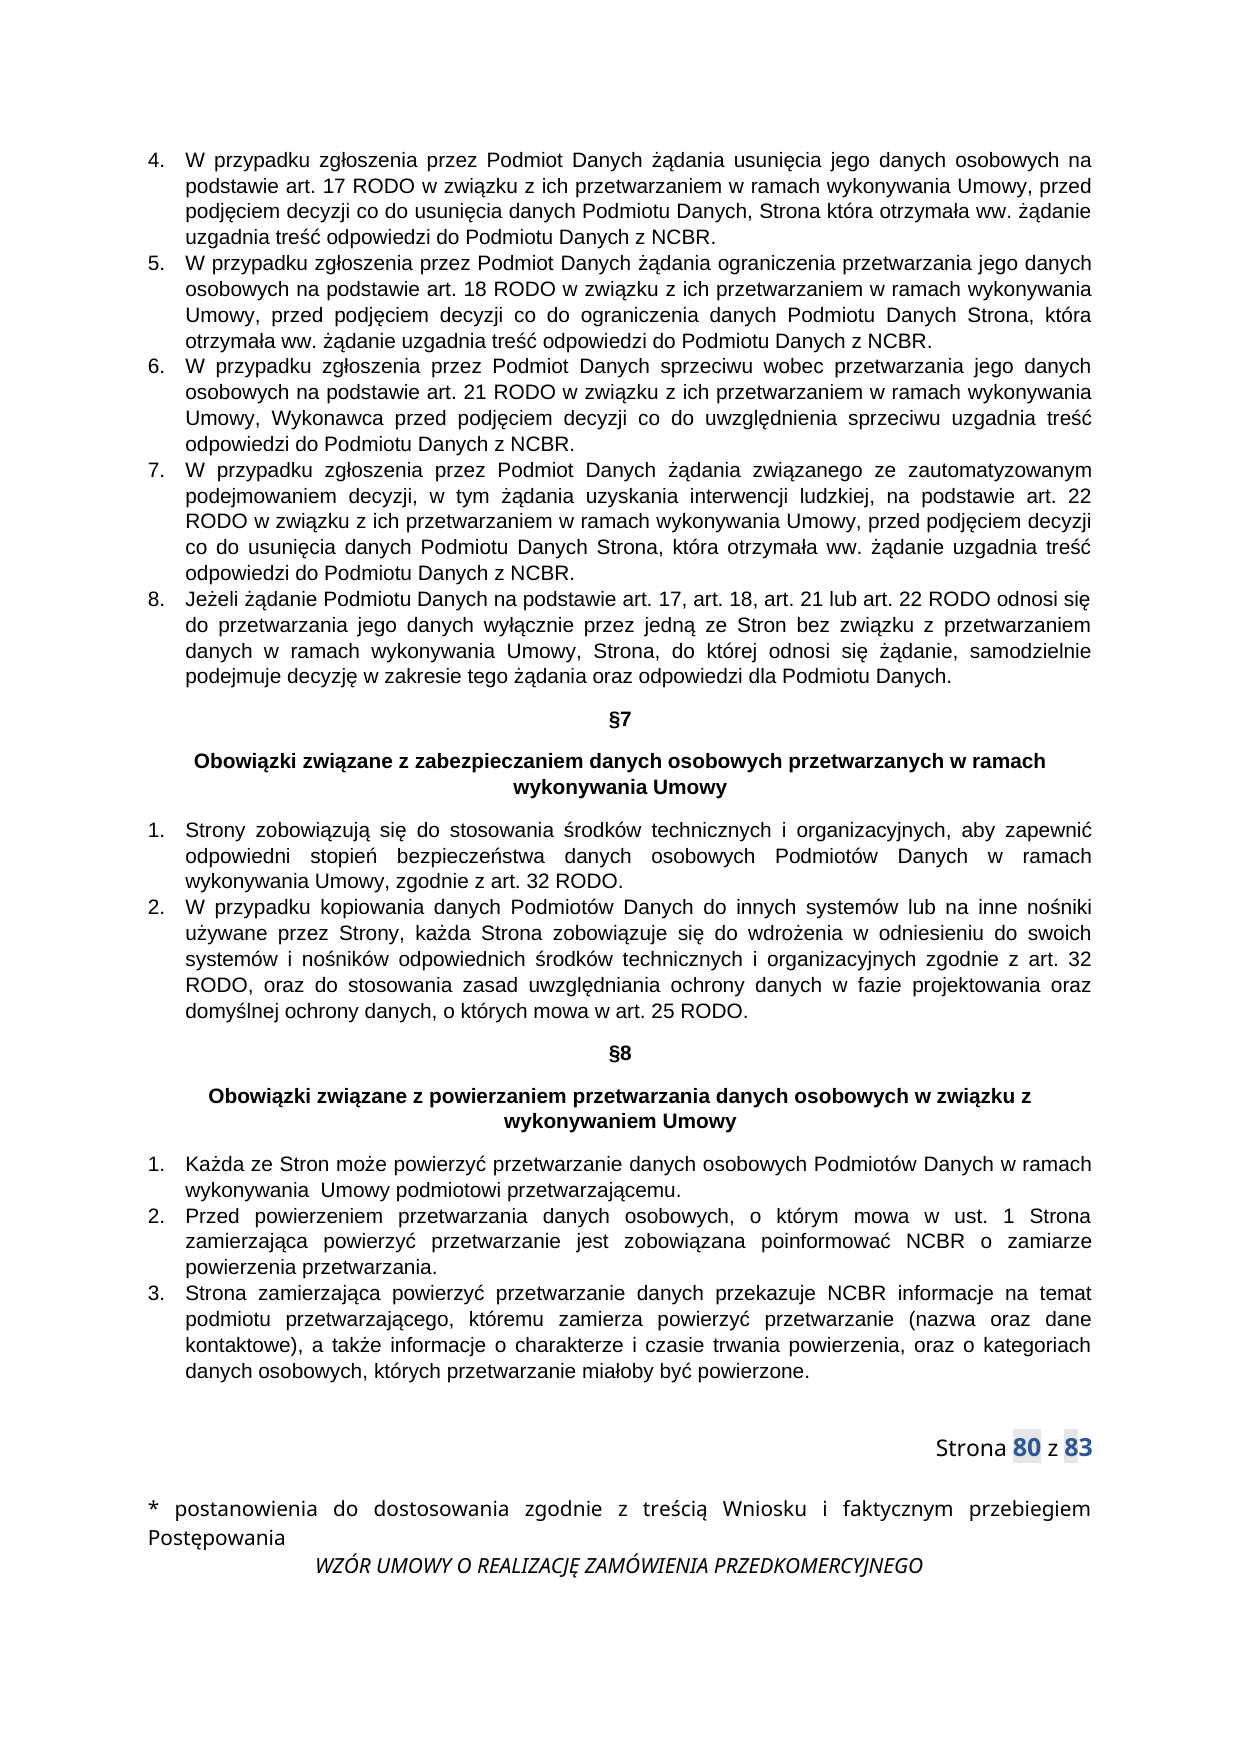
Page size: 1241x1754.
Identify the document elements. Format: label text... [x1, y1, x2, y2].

list W przypadku kopiowania danych Podmiotów Danych do innych systemów lub na inne nośniki używane przez Strony, każda Strona zobowiązuje się do wdrożenia w odniesieniu do swoich systemów i nośników odpowiednich środków technicznych i organizacyjnych zgodnie z art. 32 RODO, oraz do stosowania zasad uwzględniania ochrony danych w fazie projektowania oraz domyślnej ochrony danych, o których mowa w art. 25 RODO. [148, 895, 1093, 1022]
list W przypadku zgłoszenia przez Podmiot Danych żądania ograniczenia przetwarzania jego danych osobowych na podstawie art. 18 RODO w związku z ich przetwarzaniem w ramach wykonywania Umowy, przed podjęciem decyzji co do ograniczenia danych Podmiotu Danych Strona, która otrzymała ww. żądanie uzgadnia treść odpowiedzi do Podmiotu Danych z NCBR. [148, 251, 1093, 352]
list Strona zamierzająca powierzyć przetwarzanie danych przekazuje NCBR informacje na temat podmiotu przetwarzającego, któremu zamierza powierzyć przetwarzanie (nazwa oraz dane kontaktowe), a także informacje o charakterze i czasie trwania powierzenia, oraz o kategoriach danych osobowych, których przetwarzanie miałoby być powierzone. [148, 1281, 1093, 1382]
text Obowiązki związane z powierzaniem przetwarzania danych osobowych w związku z wykonywaniem Umowy [148, 1083, 1093, 1133]
list Każda ze Stron może powierzyć przetwarzanie danych osobowych Podmiotów Danych w ramach wykonywania Umowy podmiotowi przetwarzającemu. [148, 1152, 1093, 1202]
list W przypadku zgłoszenia przez Podmiot Danych sprzeciwu wobec przetwarzania jego danych osobowych na podstawie art. 21 RODO w związku z ich przetwarzaniem w ramach wykonywania Umowy, Wykonawca przed podjęciem decyzji co do uwzględnienia sprzeciwu uzgadnia treść odpowiedzi do Podmiotu Danych z NCBR. [148, 354, 1093, 456]
text §7 [148, 707, 1093, 731]
list Jeżeli żądanie Podmiotu Danych na podstawie art. 17, art. 18, art. 21 lub art. 22 RODO odnosi się do przetwarzania jego danych wyłącznie przez jedną ze Stron bez związku z przetwarzaniem danych w ramach wykonywania Umowy, Strona, do której odnosi się żądanie, samodzielnie podejmuje decyzję w zakresie tego żądania oraz odpowiedzi dla Podmiotu Danych. [148, 587, 1093, 688]
text §8 [148, 1041, 1093, 1065]
list W przypadku zgłoszenia przez Podmiot Danych żądania związanego ze zautomatyzowanym podejmowaniem decyzji, w tym żądania uzyskania interwencji ludzkiej, na podstawie art. 22 RODO w związku z ich przetwarzaniem w ramach wykonywania Umowy, przed podjęciem decyzji co do usunięcia danych Podmiotu Danych Strona, która otrzymała ww. żądanie uzgadnia treść odpowiedzi do Podmiotu Danych z NCBR. [148, 458, 1093, 585]
text Obowiązki związane z zabezpieczaniem danych osobowych przetwarzanych w ramach wykonywania Umowy [148, 749, 1093, 799]
list Przed powierzeniem przetwarzania danych osobowych, o którym mowa w ust. 1 Strona zamierzająca powierzyć przetwarzanie jest zobowiązana poinformować NCBR o zamiarze powierzenia przetwarzania. [148, 1203, 1093, 1279]
list W przypadku zgłoszenia przez Podmiot Danych żądania usunięcia jego danych osobowych na podstawie art. 17 RODO w związku z ich przetwarzaniem w ramach wykonywania Umowy, przed podjęciem decyzji co do usunięcia danych Podmiotu Danych, Strona która otrzymała ww. żądanie uzgadnia treść odpowiedzi do Podmiotu Danych z NCBR. [148, 148, 1093, 249]
list Strony zobowiązują się do stosowania środków technicznych i organizacyjnych, aby zapewnić odpowiedni stopień bezpieczeństwa danych osobowych Podmiotów Danych w ramach wykonywania Umowy, zgodnie z art. 32 RODO. [148, 818, 1093, 893]
